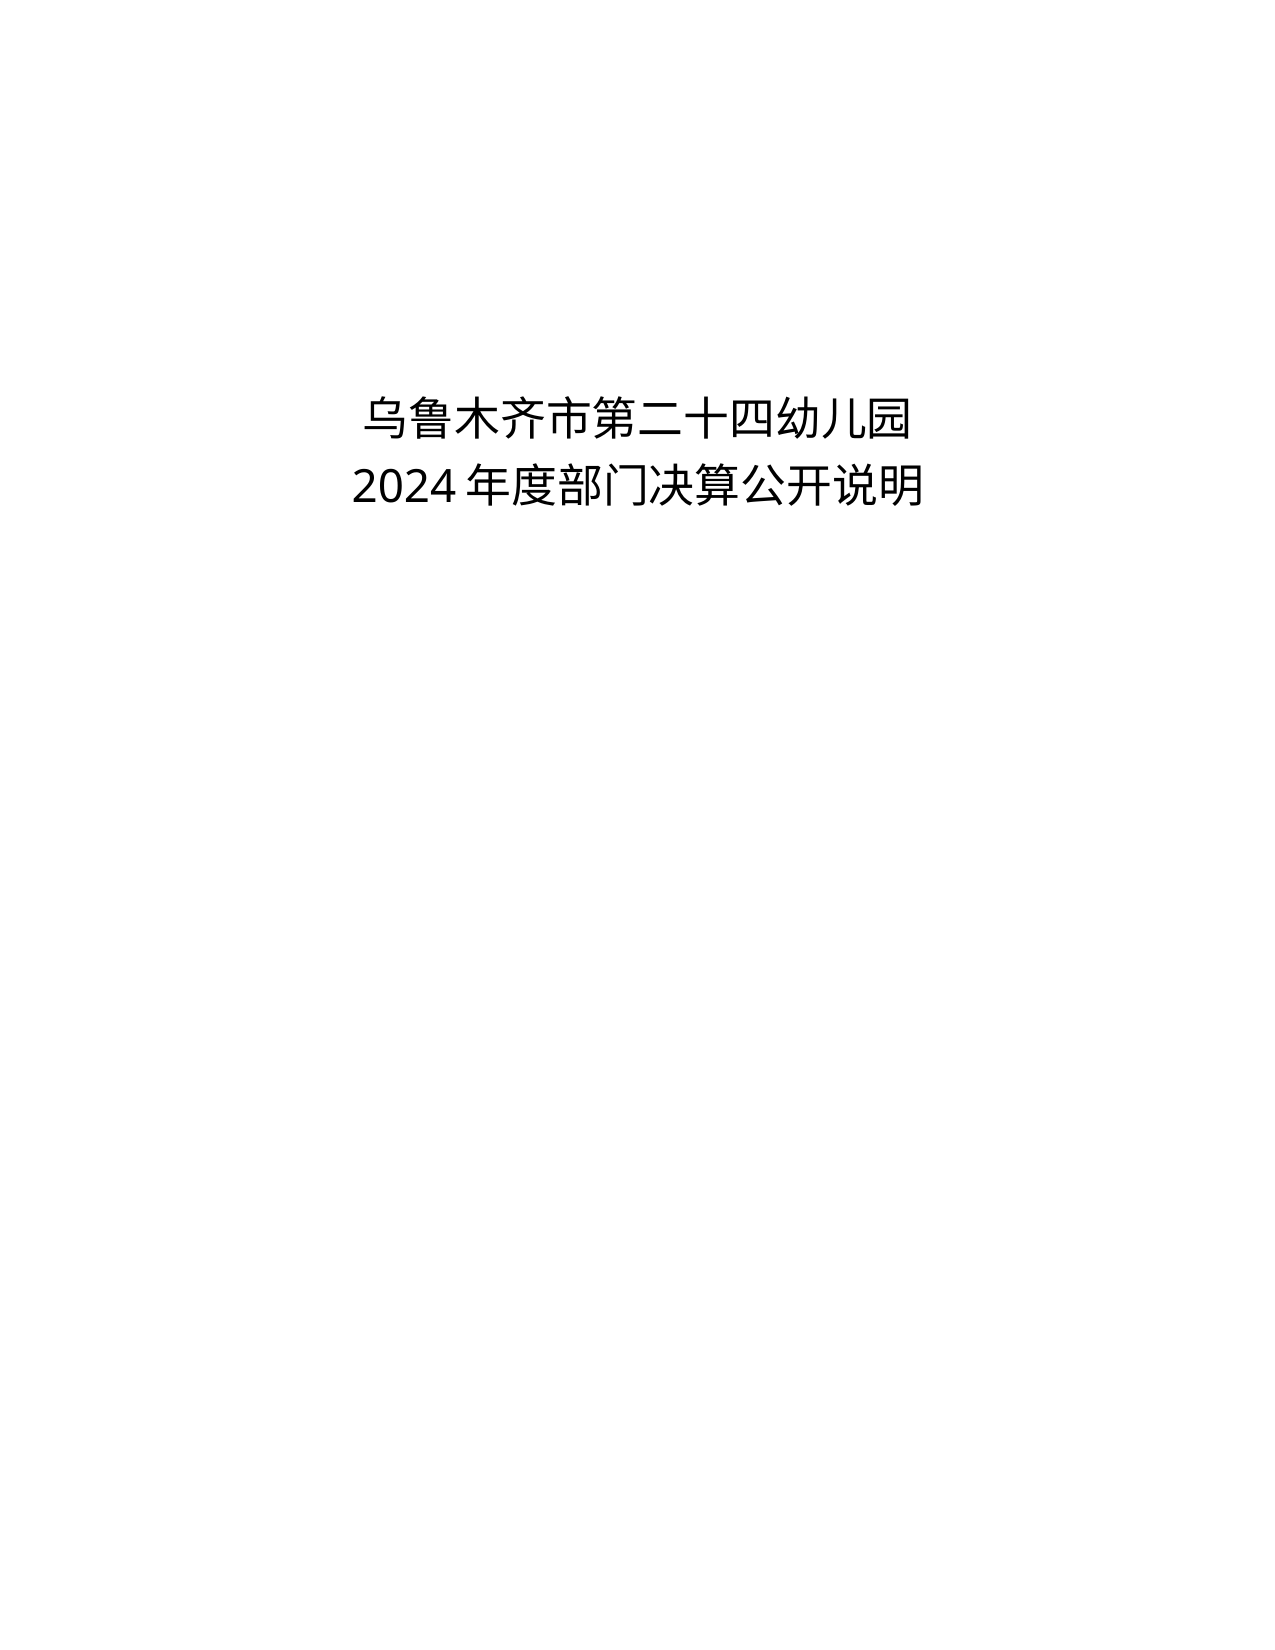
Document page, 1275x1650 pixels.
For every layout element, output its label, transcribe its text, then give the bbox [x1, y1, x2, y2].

text 2024年度部门决算公开说明 [187, 449, 1087, 516]
text 乌鲁木齐市第二十四幼儿园 [187, 383, 1087, 449]
